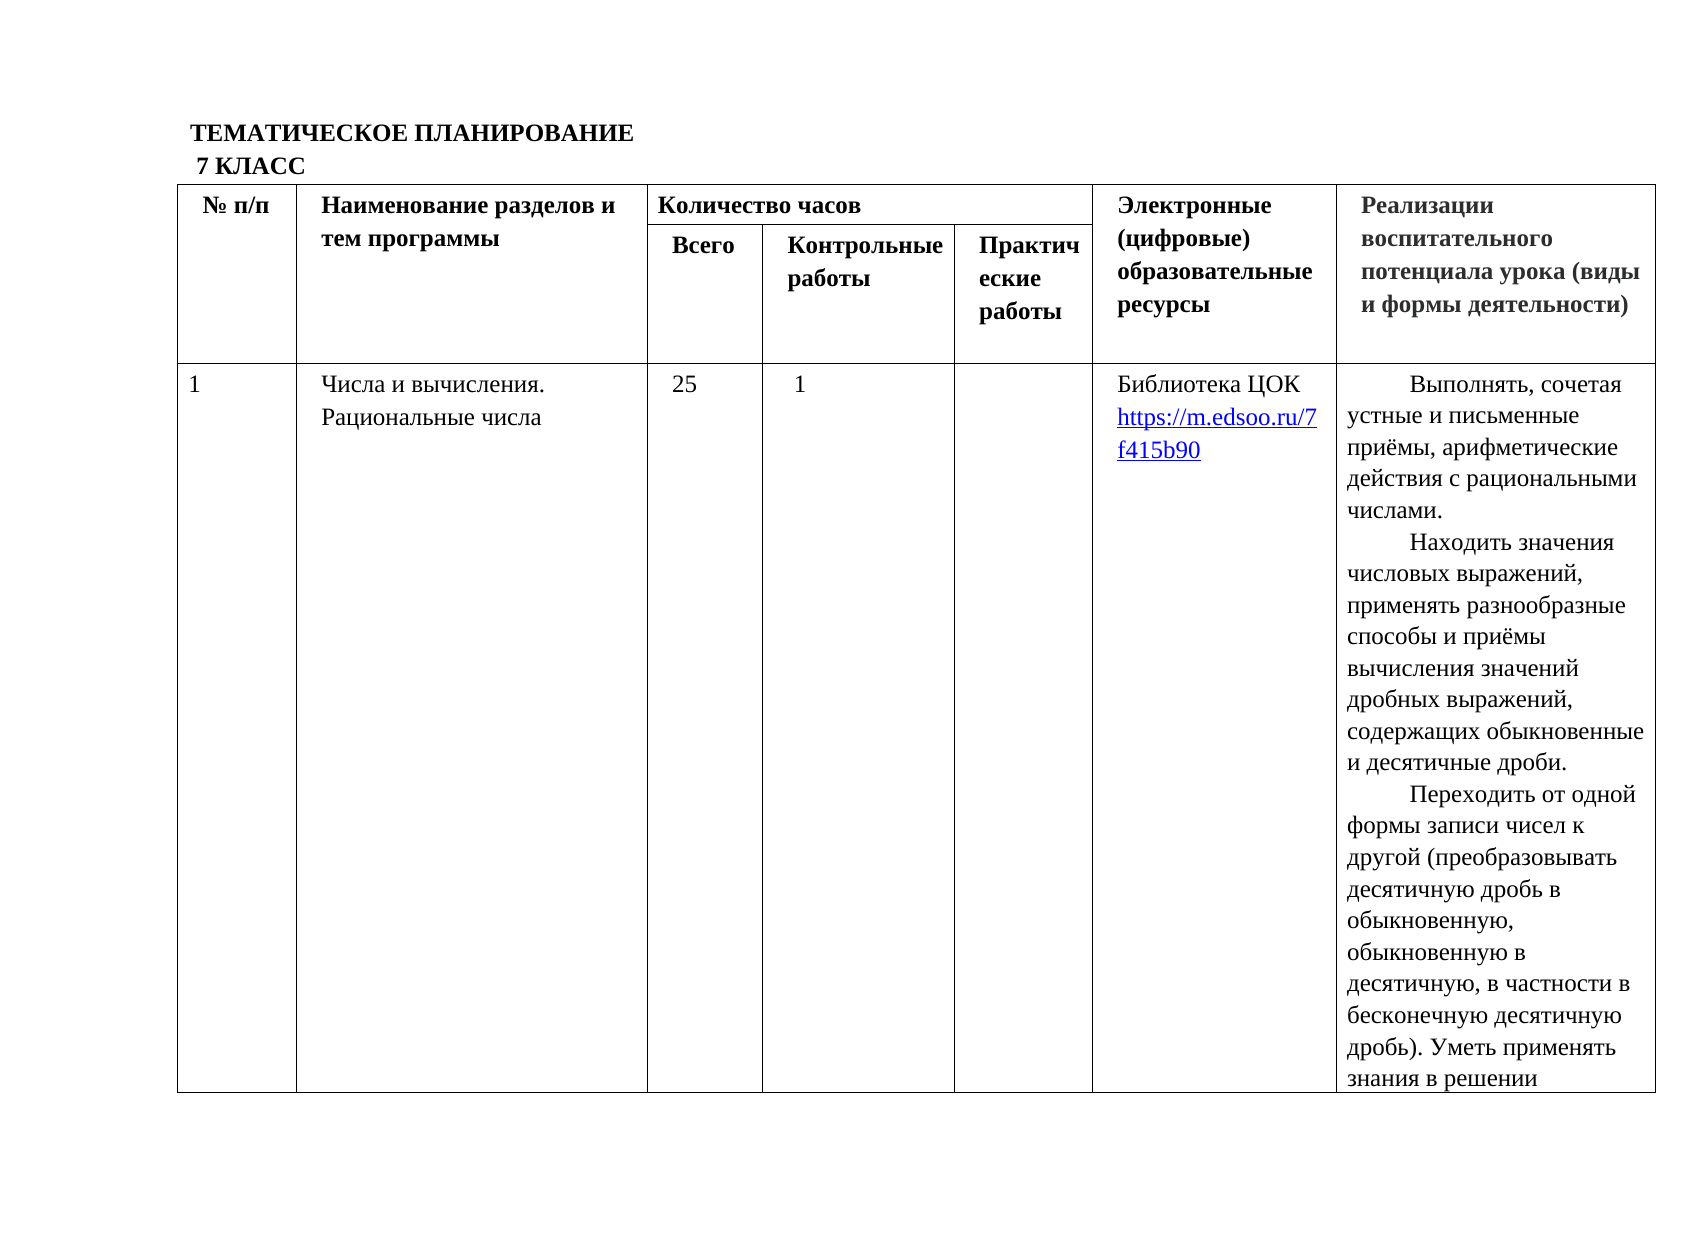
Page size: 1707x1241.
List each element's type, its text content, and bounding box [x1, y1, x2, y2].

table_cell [1337, 364, 1655, 1092]
table_header Наименование разделов и тем программы [297, 185, 647, 362]
table_cell Практические работы [955, 225, 1092, 362]
table_cell 1 [763, 364, 954, 1092]
table_header Количество часов [648, 185, 1092, 224]
table_header Реализации воспитательного потенциала урока (виды и формы деятельности) [1337, 185, 1655, 362]
table_header № п/п [178, 185, 296, 362]
table_cell 1 [178, 364, 296, 1092]
table_cell 25 [648, 364, 762, 1092]
table_cell Контрольные работы [763, 225, 954, 362]
table_cell Всего [648, 225, 762, 362]
text 7 КЛАСС [190, 151, 1618, 180]
table_cell [955, 364, 1092, 1092]
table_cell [1093, 364, 1336, 1092]
text ТЕМАТИЧЕСКОЕ ПЛАНИРОВАНИЕ [190, 118, 1618, 147]
table_header Электронные (цифровые) образовательные ресурсы [1093, 185, 1336, 362]
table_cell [297, 364, 647, 1092]
